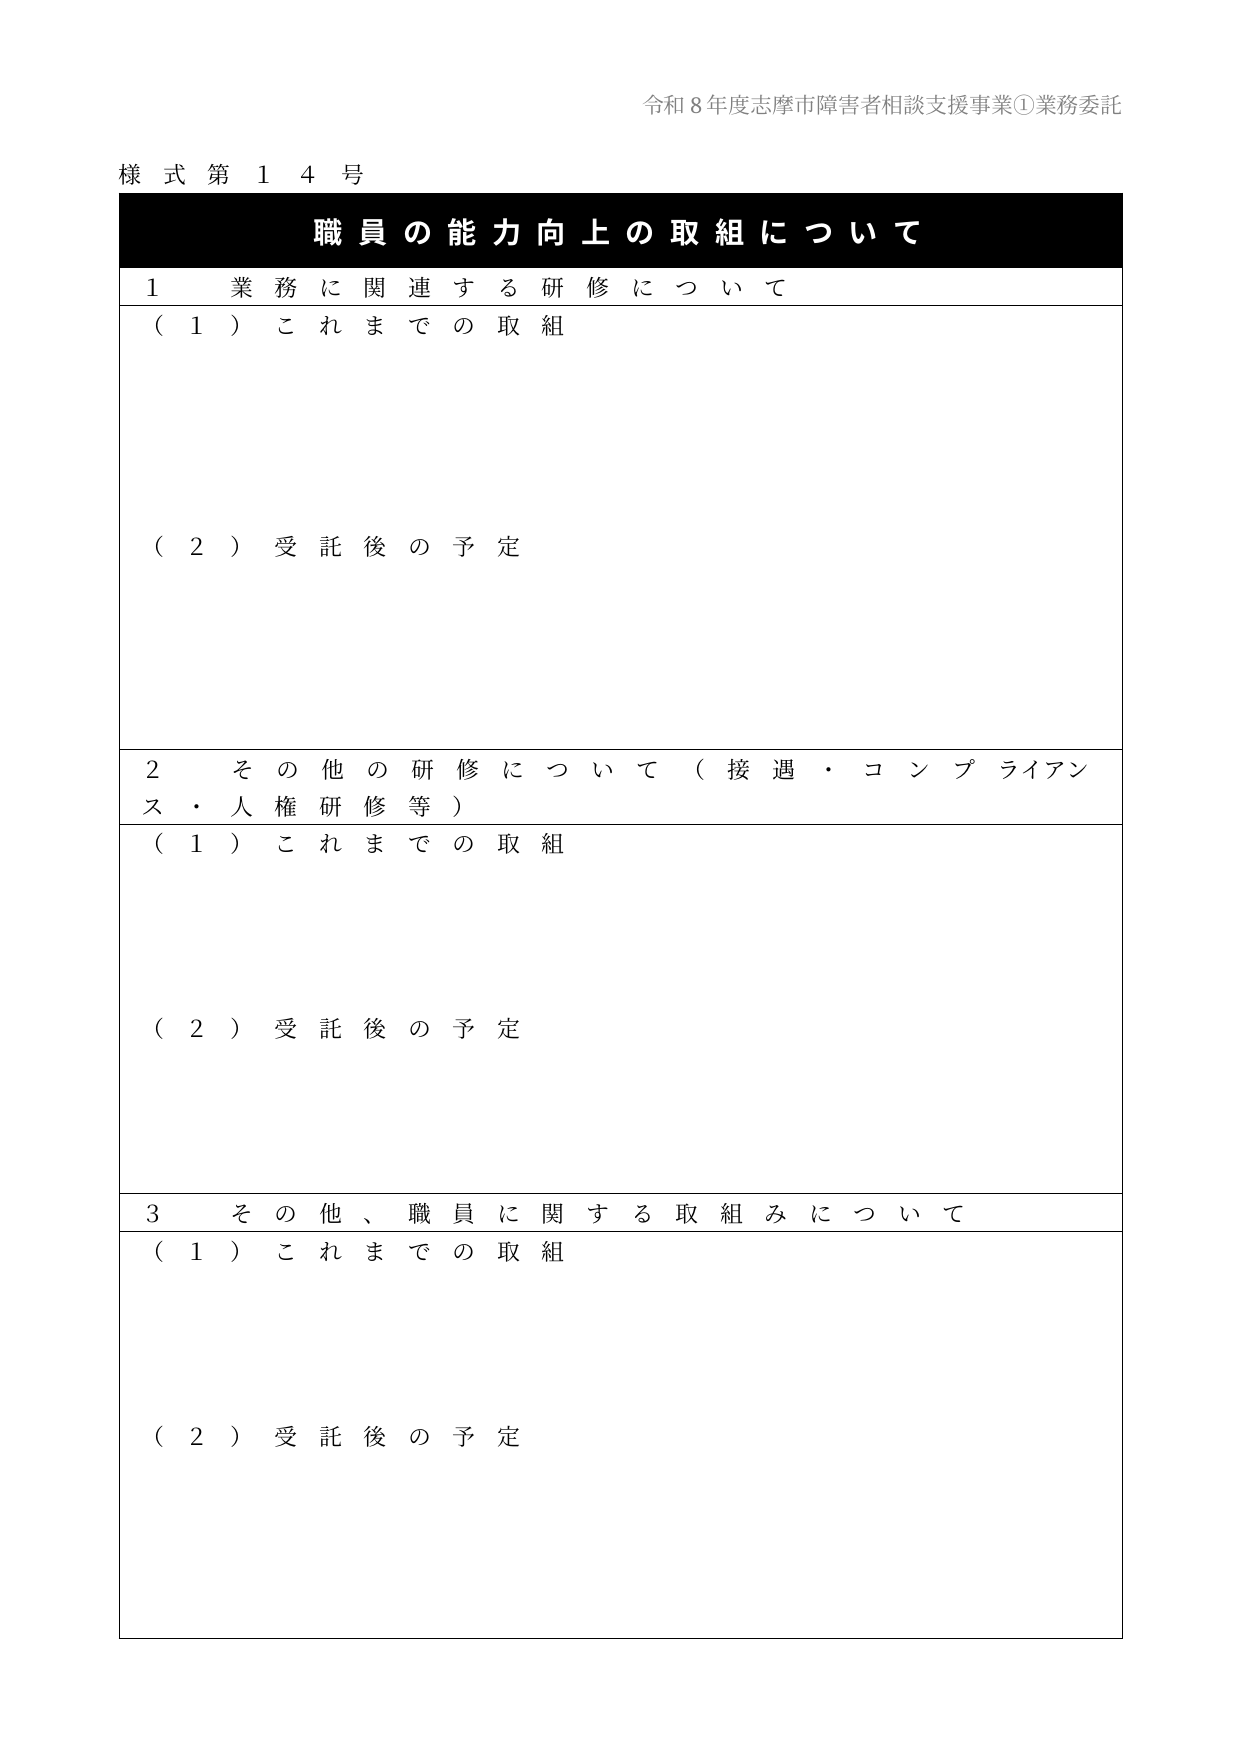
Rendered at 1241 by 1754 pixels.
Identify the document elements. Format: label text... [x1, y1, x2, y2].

text 様式第１４号 [118, 156, 1122, 192]
table_cell （１）これまでの取組 （２）受託後の予定 [120, 825, 1122, 1193]
table_cell （１）これまでの取組 （２）受託後の予定 [120, 306, 1122, 749]
table_cell （１）これまでの取組 （２）受託後の予定 [120, 1232, 1122, 1638]
table_header 職員の能力向上の取組について [120, 194, 1122, 267]
table_cell １ 業務に関連する研修について [120, 268, 1122, 305]
table_cell ３ その他、職員に関する取組みについて [120, 1194, 1122, 1231]
table_cell ２ その他の研修について（接遇・コンプライアンス・人権研修等） [120, 750, 1122, 823]
